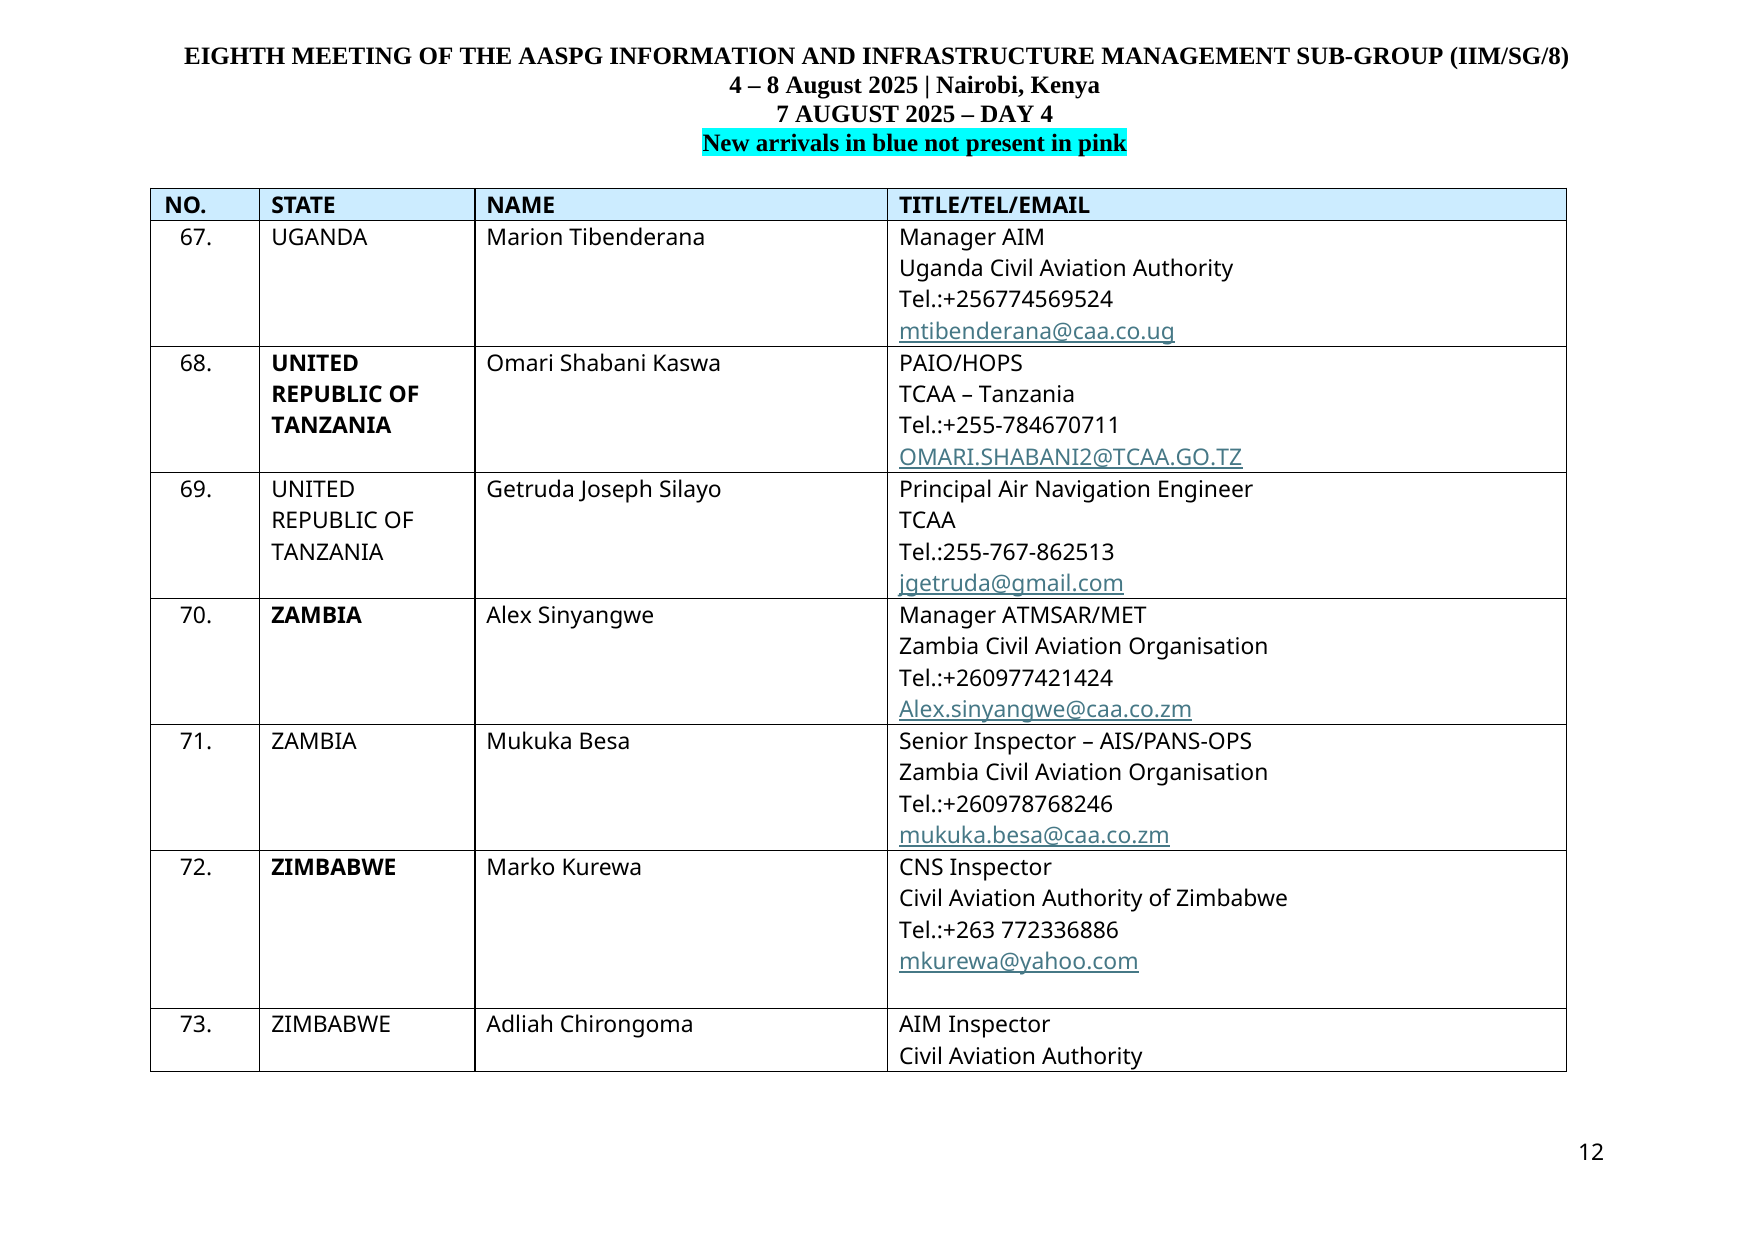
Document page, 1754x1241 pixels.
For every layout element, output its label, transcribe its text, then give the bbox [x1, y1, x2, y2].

table_header STATE [260, 189, 474, 220]
table_header TITLE/TEL/EMAIL [888, 189, 1566, 220]
table_cell Alex Sinyangwe [476, 599, 887, 724]
table_cell [151, 347, 259, 472]
table_cell ZIMBABWE [260, 1009, 474, 1071]
table_cell [151, 1009, 259, 1071]
table_cell [151, 473, 259, 598]
table_cell [151, 599, 259, 724]
table_header NO. [151, 189, 259, 220]
table_cell UGANDA [260, 221, 474, 346]
table_cell ZAMBIA [260, 725, 474, 850]
table_cell Manager AIM Uganda Civil Aviation Authority Tel.:+256774569524 mtibenderana@caa.co.ug [888, 221, 1566, 346]
table_cell Manager ATMSAR/MET Zambia Civil Aviation Organisation Tel.:+260977421424 Alex.sinyangwe@caa.co.zm [888, 599, 1566, 724]
table_cell [151, 725, 259, 850]
table_cell Getruda Joseph Silayo [476, 473, 887, 598]
table_cell ZAMBIA [260, 599, 474, 724]
table_cell ZIMBABWE [260, 851, 474, 1007]
table_cell Mukuka Besa [476, 725, 887, 850]
table_cell Marko Kurewa [476, 851, 887, 1007]
table_cell [151, 221, 259, 346]
table_cell PAIO/HOPS TCAA – Tanzania Tel.:+255-784670711 OMARI.SHABANI2@TCAA.GO.TZ [888, 347, 1566, 472]
table_cell Senior Inspector – AIS/PANS-OPS Zambia Civil Aviation Organisation Tel.:+260978768246 mukuka.besa@caa.co.zm [888, 725, 1566, 850]
table_cell CNS Inspector Civil Aviation Authority of Zimbabwe Tel.:+263 772336886 mkurewa@yahoo.com [888, 851, 1566, 1007]
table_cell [888, 1009, 1566, 1071]
table_cell Adliah Chirongoma [476, 1009, 887, 1071]
table_cell Principal Air Navigation Engineer TCAA Tel.:255-767-862513 jgetruda@gmail.com [888, 473, 1566, 598]
table_cell UNITED REPUBLIC OF TANZANIA [260, 347, 474, 472]
table_header NAME [476, 189, 887, 220]
table_cell [151, 851, 259, 1007]
table_cell UNITED REPUBLIC OF TANZANIA [260, 473, 474, 598]
table_cell Marion Tibenderana [476, 221, 887, 346]
table_cell Omari Shabani Kaswa [476, 347, 887, 472]
